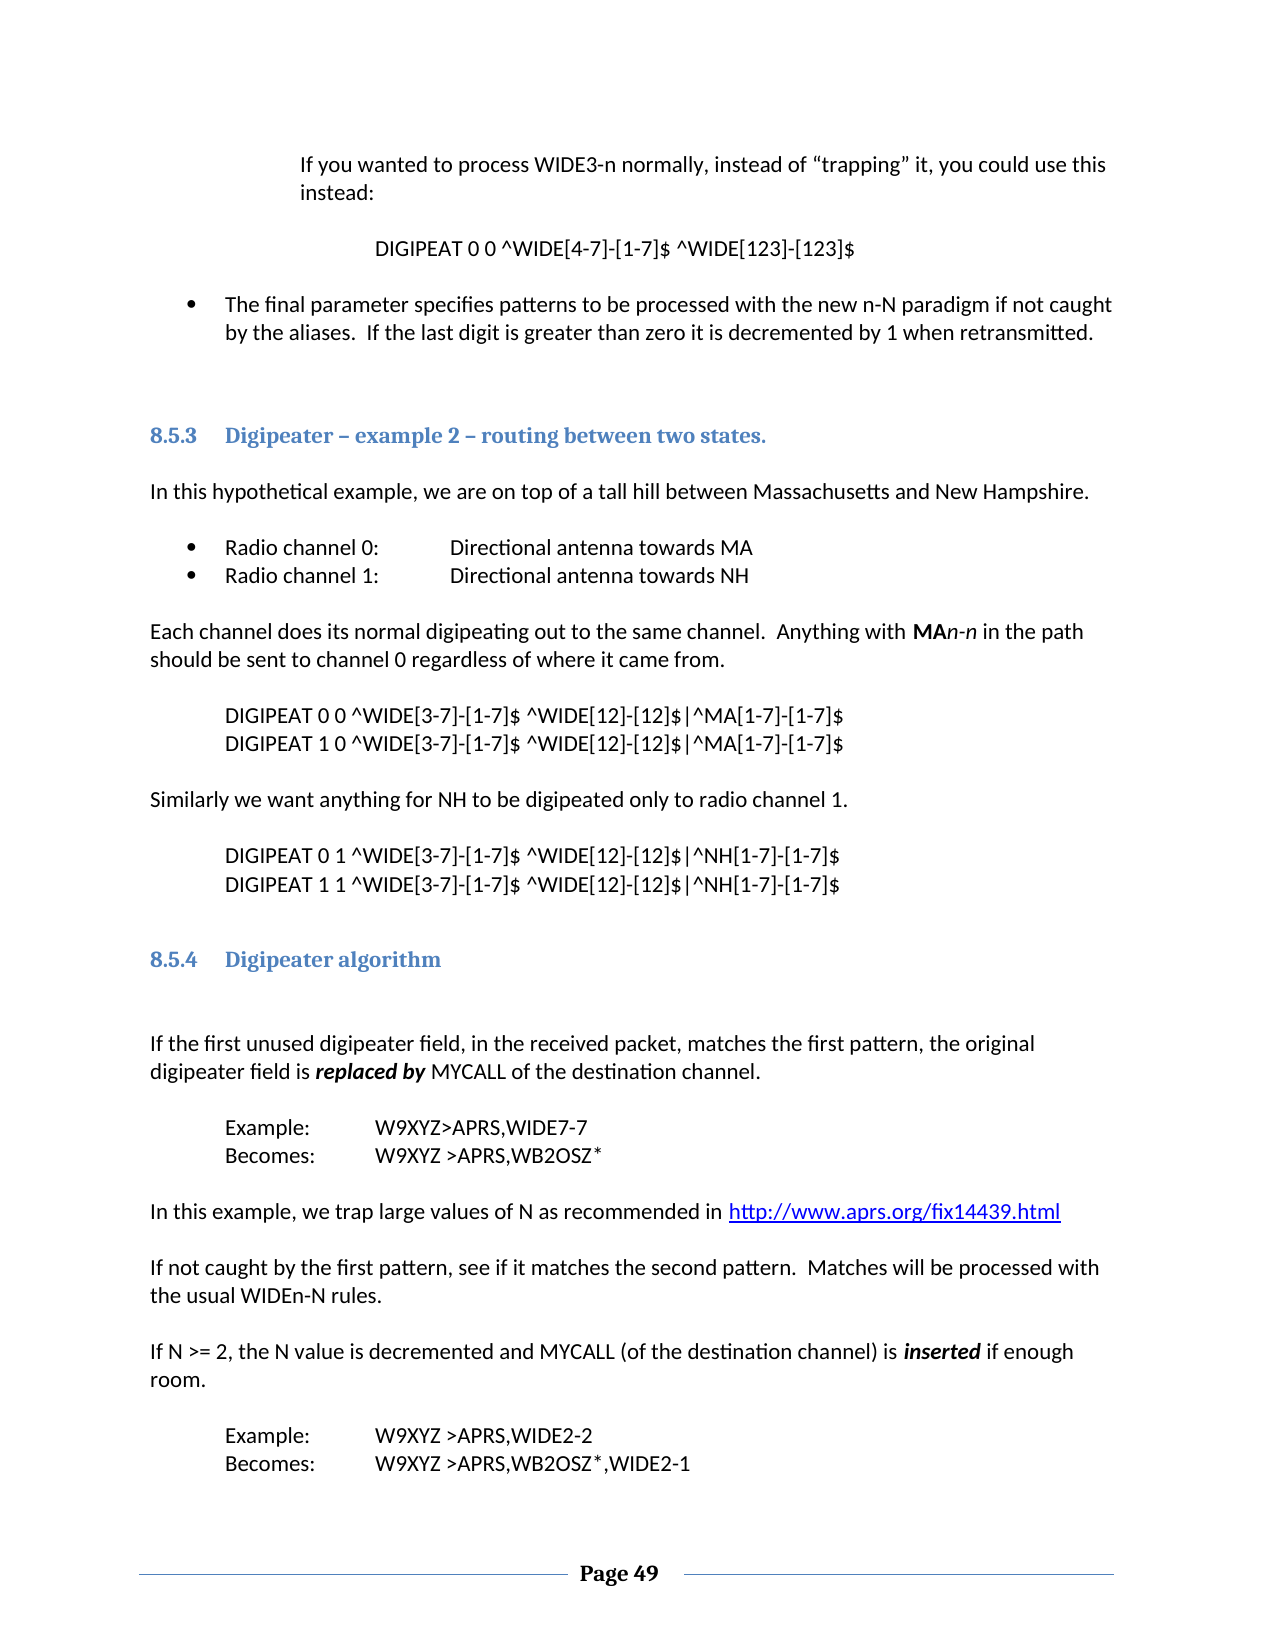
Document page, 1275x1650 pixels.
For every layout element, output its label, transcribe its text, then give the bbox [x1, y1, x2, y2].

text If N >= 2, the N value is decremented and MYCALL (of the destination channel) is inserted if enough room. [150, 1337, 1125, 1393]
text DIGIPEAT 0 1 ^WIDE[3-7]-[1-7]$ ^WIDE[12]-[12]$|^NH[1-7]-[1-7]$ [225, 842, 1125, 870]
list The final parameter specifies patterns to be processed with the new n-N paradigm if not caught by the aliases. If the last digit is greater than zero it is decremented by 1 when retransmitted. [187, 290, 1125, 346]
text If the first unused digipeater field, in the received packet, matches the first pattern, the original digipeater field is replaced by MYCALL of the destination channel. [150, 1029, 1125, 1085]
text In this example, we trap large values of N as recommended in http://www.aprs.org/fix14439.html [150, 1197, 1125, 1225]
text In this hypothetical example, we are on top of a tall hill between Massachusetts and New Hampshire. [150, 477, 1125, 505]
text Each channel does its normal digipeating out to the same channel. Anything with MAn-n in the path should be sent to channel 0 regardless of where it came from. [150, 617, 1125, 673]
text If you wanted to process WIDE3-n normally, instead of “trapping” it, you could use this instead: [300, 150, 1125, 206]
text Similarly we want anything for NH to be digipeated only to radio channel 1. [150, 786, 1125, 814]
text DIGIPEAT 0 0 ^WIDE[3-7]-[1-7]$ ^WIDE[12]-[12]$|^MA[1-7]-[1-7]$ [225, 702, 1125, 729]
text DIGIPEAT 0 0 ^WIDE[4-7]-[1-7]$ ^WIDE[123]-[123]$ [375, 234, 1125, 262]
text If not caught by the first pattern, see if it matches the second pattern. Matches will be processed with the usual WIDEn-N rules. [150, 1253, 1125, 1309]
text Becomes: W9XYZ >APRS,WB2OSZ* [225, 1141, 1125, 1169]
text Example: W9XYZ >APRS,WIDE2-2 [225, 1421, 1125, 1449]
list Radio channel 0: Directional antenna towards MA [187, 533, 1125, 561]
text DIGIPEAT 1 1 ^WIDE[3-7]-[1-7]$ ^WIDE[12]-[12]$|^NH[1-7]-[1-7]$ [225, 870, 1125, 898]
subtitle Digipeater algorithm [150, 947, 1125, 973]
text DIGIPEAT 1 0 ^WIDE[3-7]-[1-7]$ ^WIDE[12]-[12]$|^MA[1-7]-[1-7]$ [225, 729, 1125, 758]
text Example: W9XYZ>APRS,WIDE7-7 [225, 1113, 1125, 1141]
list Radio channel 1: Directional antenna towards NH [187, 561, 1125, 589]
subtitle Digipeater – example 2 – routing between two states. [150, 423, 1125, 449]
text Becomes: W9XYZ >APRS,WB2OSZ*,WIDE2-1 [225, 1449, 1125, 1477]
